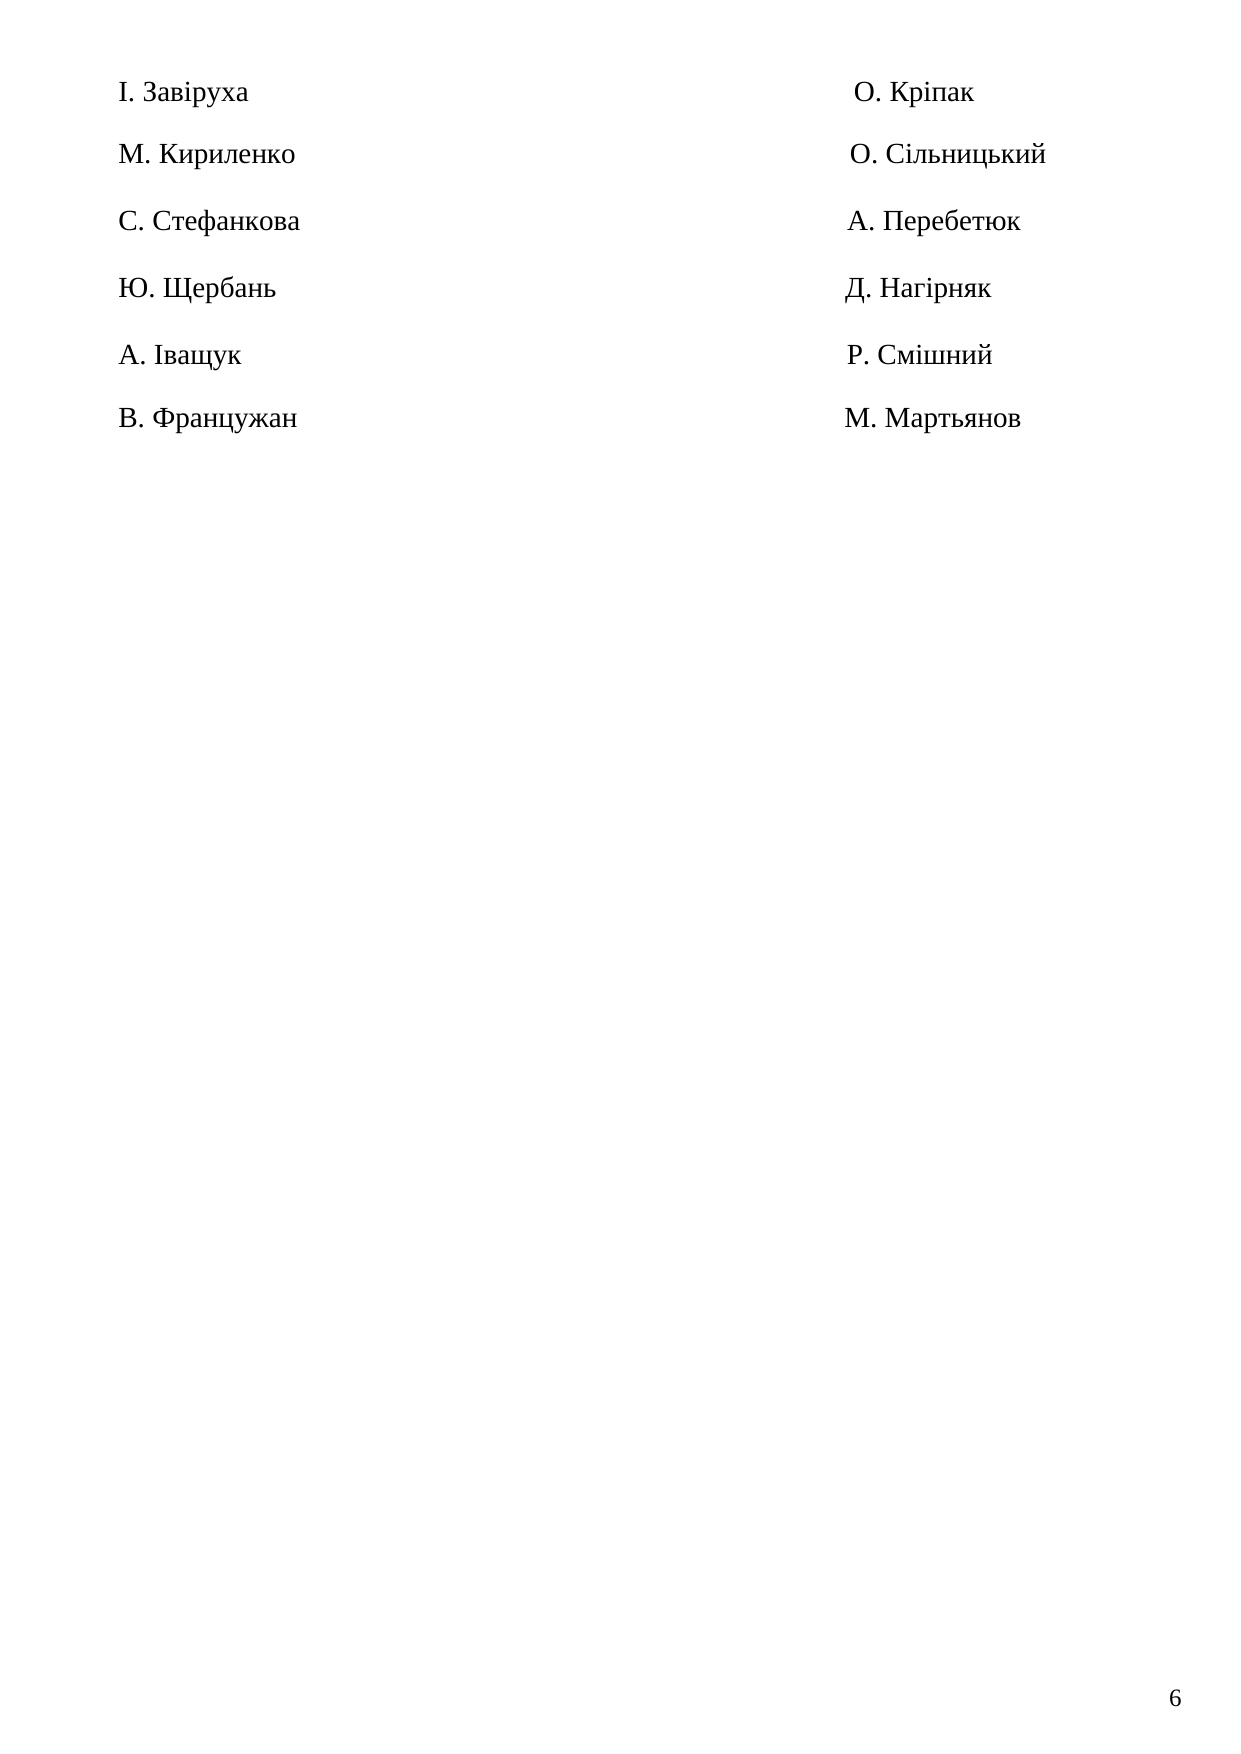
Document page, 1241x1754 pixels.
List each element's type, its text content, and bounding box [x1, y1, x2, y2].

text Ю. Щербань Д. Нагірняк [118, 270, 1181, 304]
text А. Іващук Р. Смішний [118, 337, 1181, 371]
text М. Кириленко О. Сільницький [118, 136, 1181, 170]
text В. Францужан М. Мартьянов [118, 400, 1181, 433]
text С. Стефанкова А. Перебетюк [118, 203, 1181, 237]
text І. Завіруха О. Кріпак [118, 74, 1181, 107]
